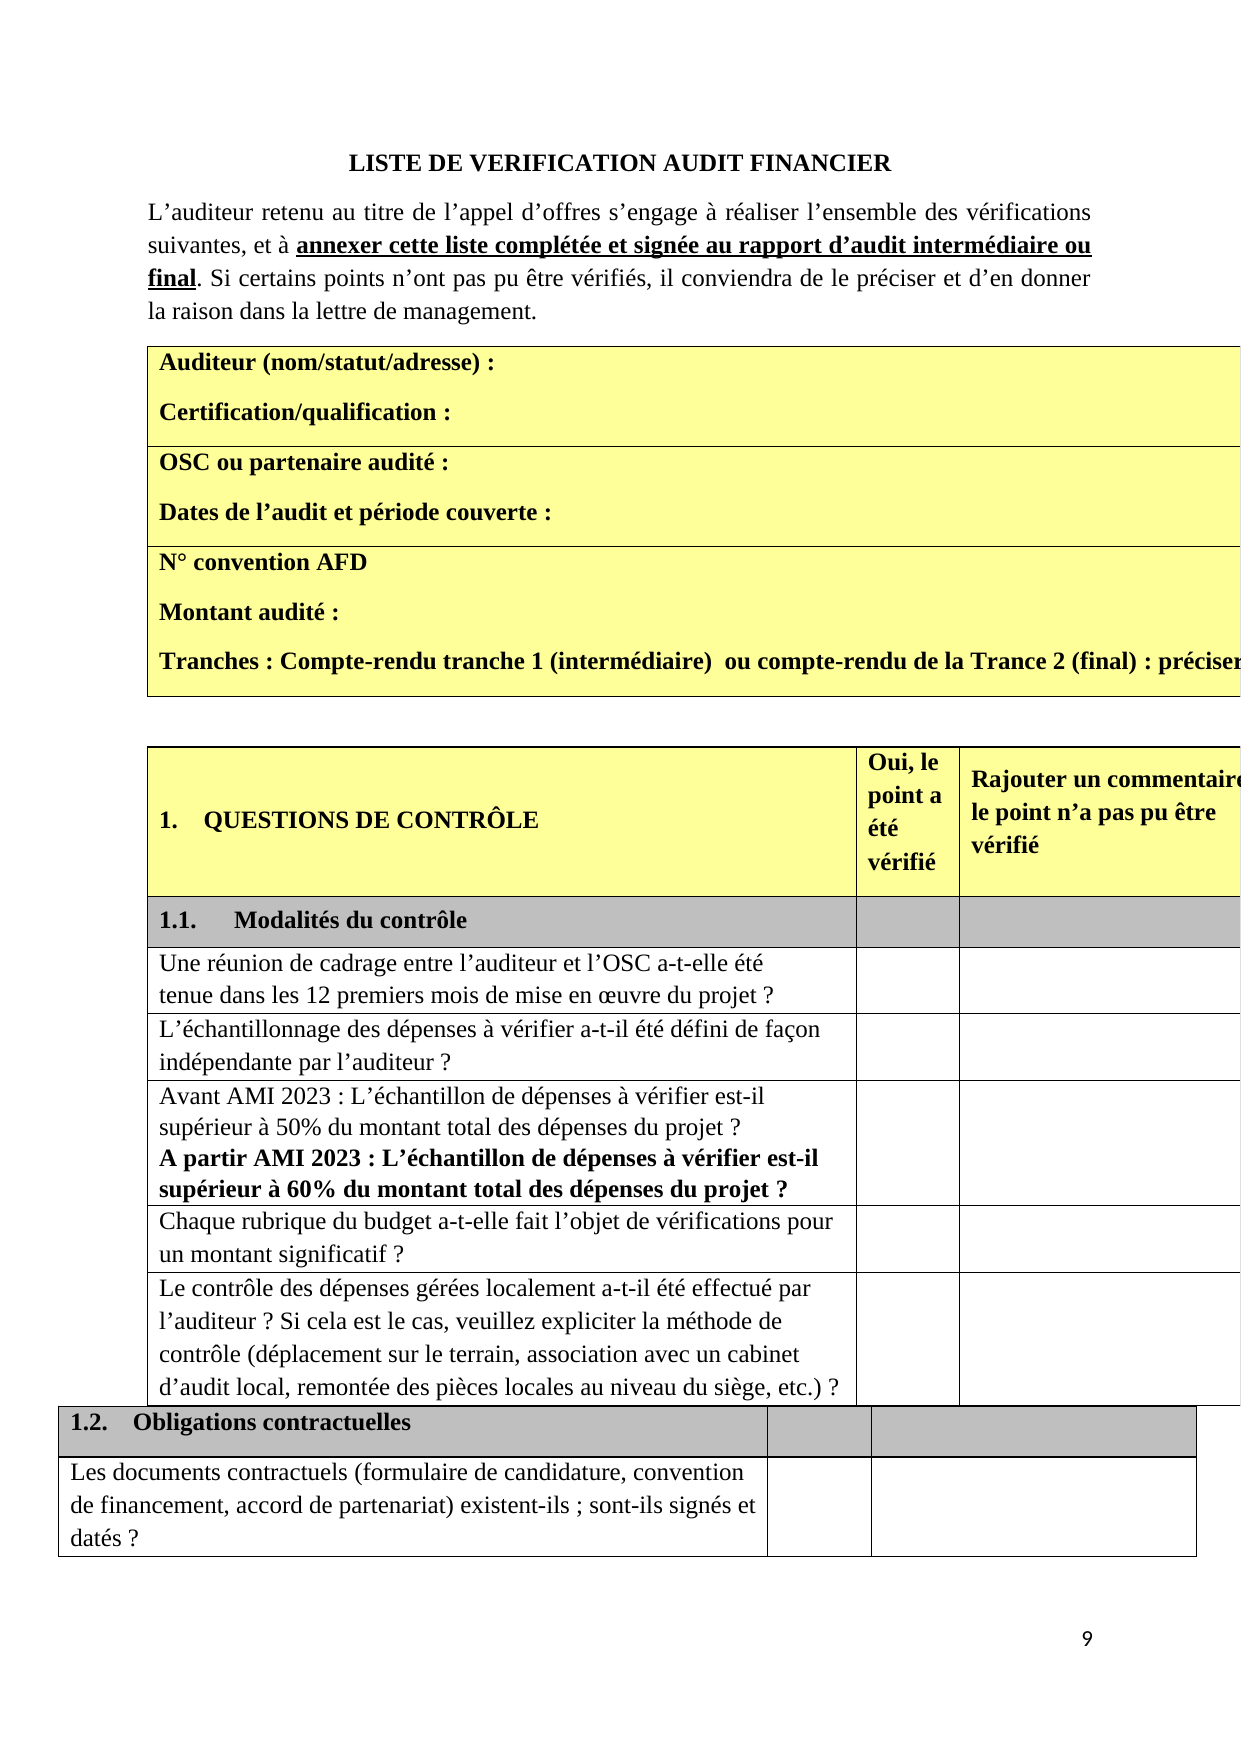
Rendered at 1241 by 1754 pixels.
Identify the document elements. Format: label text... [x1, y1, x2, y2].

table_header [872, 1407, 1196, 1456]
table_cell Le contrôle des dépenses gérées localement a-t-il été effectué par l’auditeur ? Si cela est le cas, veuillez expliciter la méthode de contrôle (déplacement sur le terrain, association avec un cabinet d’audit local, remontée des pièces locales au niveau du siège, etc.) ? [148, 1273, 856, 1404]
table_cell [960, 897, 1240, 947]
table_cell [960, 1206, 1240, 1272]
table_cell [857, 897, 959, 947]
text LISTE DE VERIFICATION AUDIT FINANCIER [148, 148, 1093, 176]
table_cell L’échantillonnage des dépenses à vérifier a-t-il été défini de façon indépendante par l’auditeur ? [148, 1014, 856, 1080]
table_cell [857, 1206, 959, 1272]
table_cell [960, 1081, 1240, 1205]
table_cell [768, 1458, 871, 1556]
table_cell [857, 1081, 959, 1205]
table_header Oui, le point a été vérifié [857, 748, 959, 896]
table_cell [872, 1458, 1196, 1556]
table_header Auditeur (nom/statut/adresse) : Certification/qualification : [148, 347, 1240, 446]
table_cell [857, 948, 959, 1013]
table_cell OSC ou partenaire audité : Dates de l’audit et période couverte : [148, 447, 1240, 546]
table_cell [857, 1273, 959, 1404]
table_cell Modalités du contrôle [148, 897, 856, 947]
table_header Rajouter un commentaire si le point n’a pas pu être vérifié [960, 748, 1240, 896]
table_cell [857, 1014, 959, 1080]
text L’auditeur retenu au titre de l’appel d’offres s’engage à réaliser l’ensemble des vérifications suivantes, et à annexer cette liste complétée et signée au rapport d’audit intermédiaire ou final. Si certains points n’ont pas pu être vérifiés, il conviendra de le préciser et d’en donner la raison dans la lettre de management. [148, 197, 1093, 325]
table_cell Une réunion de cadrage entre l’auditeur et l’OSC a-t-elle été tenue dans les 12 premiers mois de mise en œuvre du projet ? [148, 948, 856, 1013]
table_header QUESTIONS DE CONTRÔLE [148, 748, 856, 896]
table_cell Avant AMI 2023 : L’échantillon de dépenses à vérifier est-il supérieur à 50% du montant total des dépenses du projet ? A partir AMI 2023 : L’échantillon de dépenses à vérifier est-il supérieur à 60% du montant total des dépenses du projet ? [148, 1081, 856, 1205]
table_cell Chaque rubrique du budget a-t-elle fait l’objet de vérifications pour un montant significatif ? [148, 1206, 856, 1272]
table_header 1.2. Obligations contractuelles [59, 1407, 767, 1456]
table_cell [960, 1273, 1240, 1404]
table_cell [960, 1014, 1240, 1080]
table_cell Les documents contractuels (formulaire de candidature, convention de financement, accord de partenariat) existent-ils ; sont-ils signés et datés ? [59, 1458, 767, 1556]
table_cell [960, 948, 1240, 1013]
table_cell N° convention AFD Montant audité : Tranches : Compte-rendu tranche 1 (intermédiaire) ou compte-rendu de la Trance 2 (final) : préciser [148, 547, 1240, 696]
table_header [768, 1407, 871, 1456]
